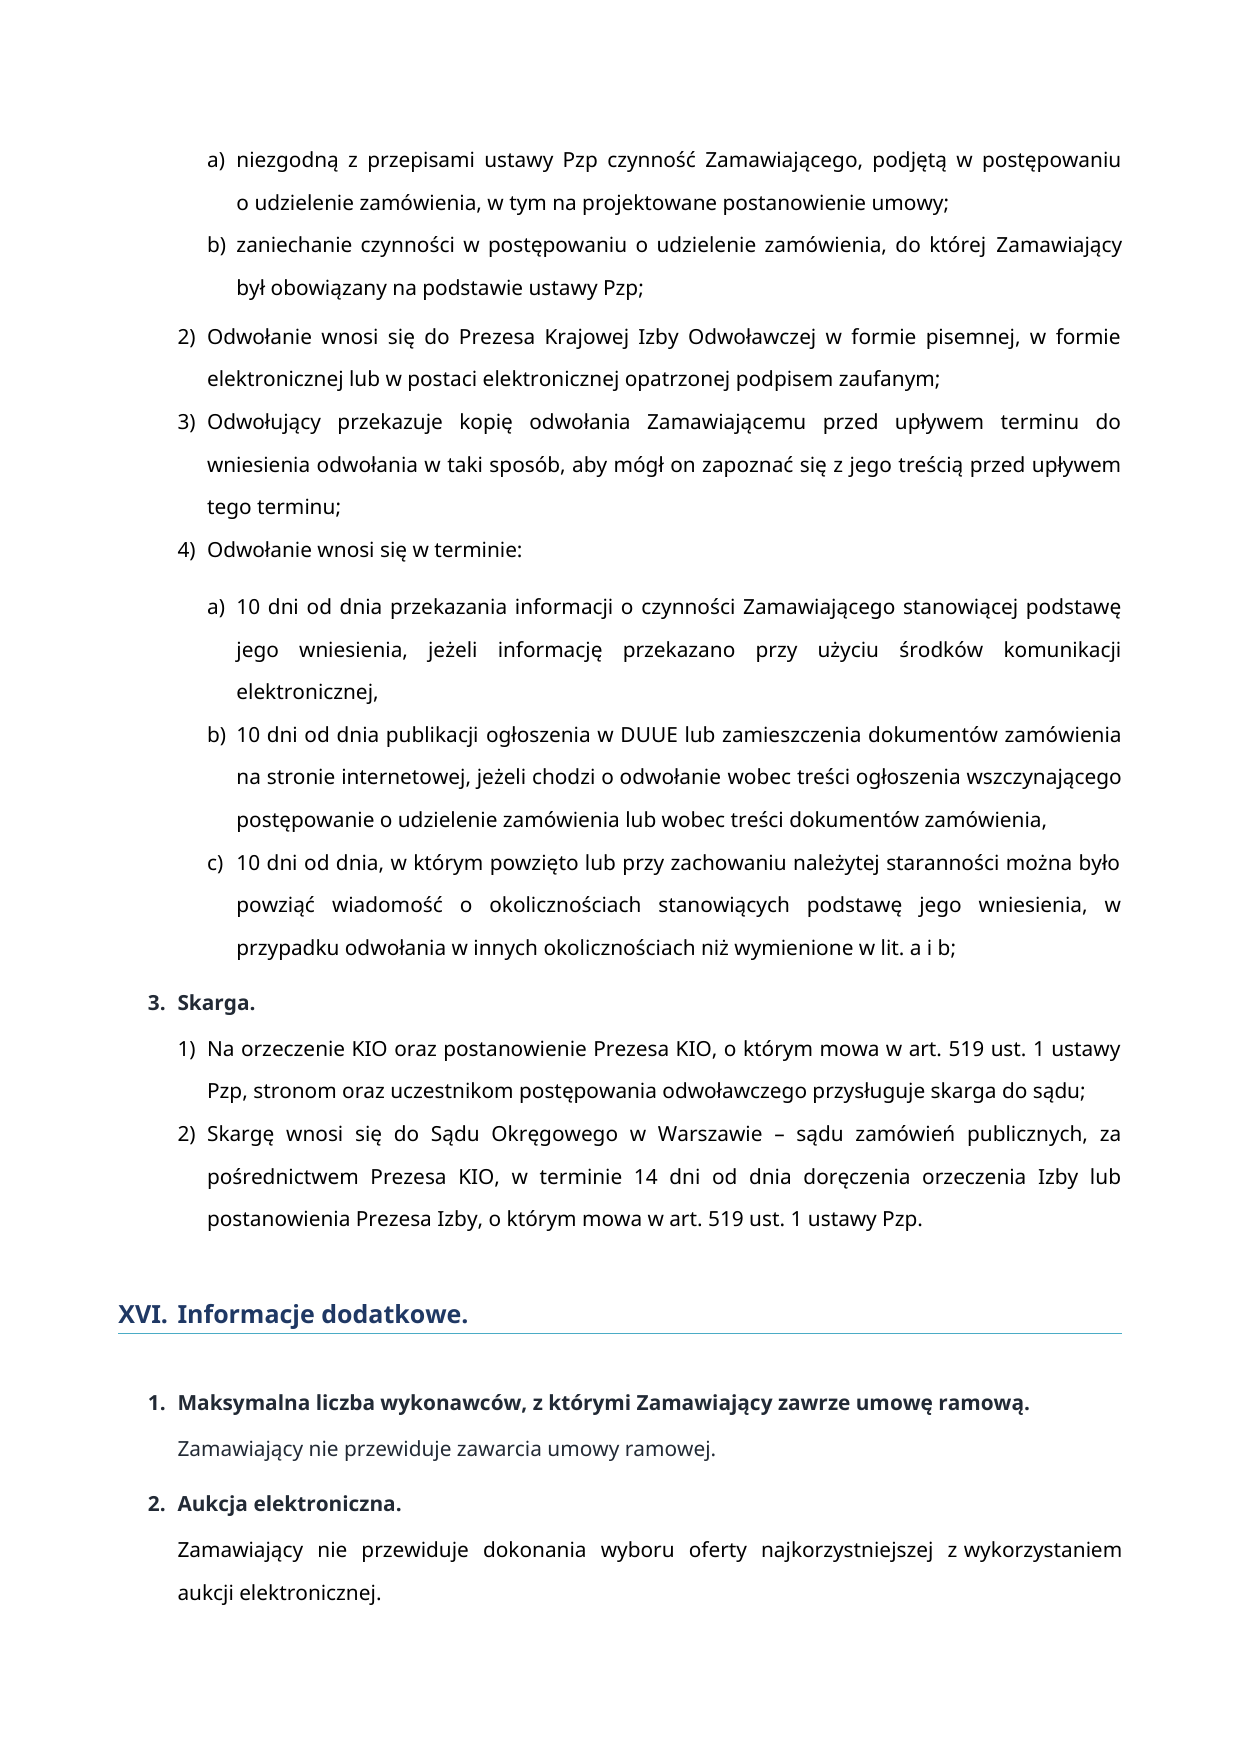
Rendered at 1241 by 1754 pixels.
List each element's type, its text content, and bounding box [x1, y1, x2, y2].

subtitle niezgodną z przepisami ustawy Pzp czynność Zamawiającego, podjętą w postępowaniu o udzielenie zamówienia, w tym na projektowane postanowienie umowy; [207, 145, 1122, 216]
subtitle Maksymalna liczba wykonawców, z którymi Zamawiający zawrze umowę ramową. [148, 1388, 1122, 1417]
subtitle Skargę wnosi się do Sądu Okręgowego w Warszawie – sądu zamówień publicznych, za pośrednictwem Prezesa KIO, w terminie 14 dni od dnia doręczenia orzeczenia Izby lub postanowienia Prezesa Izby, o którym mowa w art. 519 ust. 1 ustawy Pzp. [177, 1119, 1122, 1233]
subtitle zaniechanie czynności w postępowaniu o udzielenie zamówienia, do której Zamawiający był obowiązany na podstawie ustawy Pzp; [207, 230, 1122, 301]
subtitle 10 dni od dnia, w którym powzięto lub przy zachowaniu należytej staranności można było powziąć wiadomość o okolicznościach stanowiących podstawę jego wniesienia, w przypadku odwołania w innych okolicznościach niż wymienione w lit. a i b; [207, 848, 1122, 961]
subtitle 10 dni od dnia przekazania informacji o czynności Zamawiającego stanowiącej podstawę jego wniesienia, jeżeli informację przekazano przy użyciu środków komunikacji elektronicznej, [207, 592, 1122, 706]
list Zamawiający nie przewiduje zawarcia umowy ramowej. [177, 1434, 1122, 1463]
subtitle Aukcja elektroniczna. [148, 1489, 1122, 1518]
subtitle Skarga. [148, 988, 1122, 1016]
list Zamawiający nie przewiduje dokonania wyboru oferty najkorzystniejszej z wykorzystaniem aukcji elektronicznej. [177, 1535, 1122, 1606]
subtitle Na orzeczenie KIO oraz postanowienie Prezesa KIO, o którym mowa w art. 519 ust. 1 ustawy Pzp, stronom oraz uczestnikom postępowania odwoławczego przysługuje skarga do sądu; [177, 1034, 1122, 1105]
subtitle 10 dni od dnia publikacji ogłoszenia w DUUE lub zamieszczenia dokumentów zamówienia na stronie internetowej, jeżeli chodzi o odwołanie wobec treści ogłoszenia wszczynającego postępowanie o udzielenie zamówienia lub wobec treści dokumentów zamówienia, [207, 720, 1122, 833]
subtitle Informacje dodatkowe. [118, 1297, 1122, 1333]
subtitle Odwołanie wnosi się do Prezesa Krajowej Izby Odwoławczej w formie pisemnej, w formie elektronicznej lub w postaci elektronicznej opatrzonej podpisem zaufanym; [177, 322, 1122, 393]
subtitle Odwołujący przekazuje kopię odwołania Zamawiającemu przed upływem terminu do wniesienia odwołania w taki sposób, aby mógł on zapoznać się z jego treścią przed upływem tego terminu; [177, 407, 1122, 521]
subtitle Odwołanie wnosi się w terminie: [177, 535, 1122, 563]
